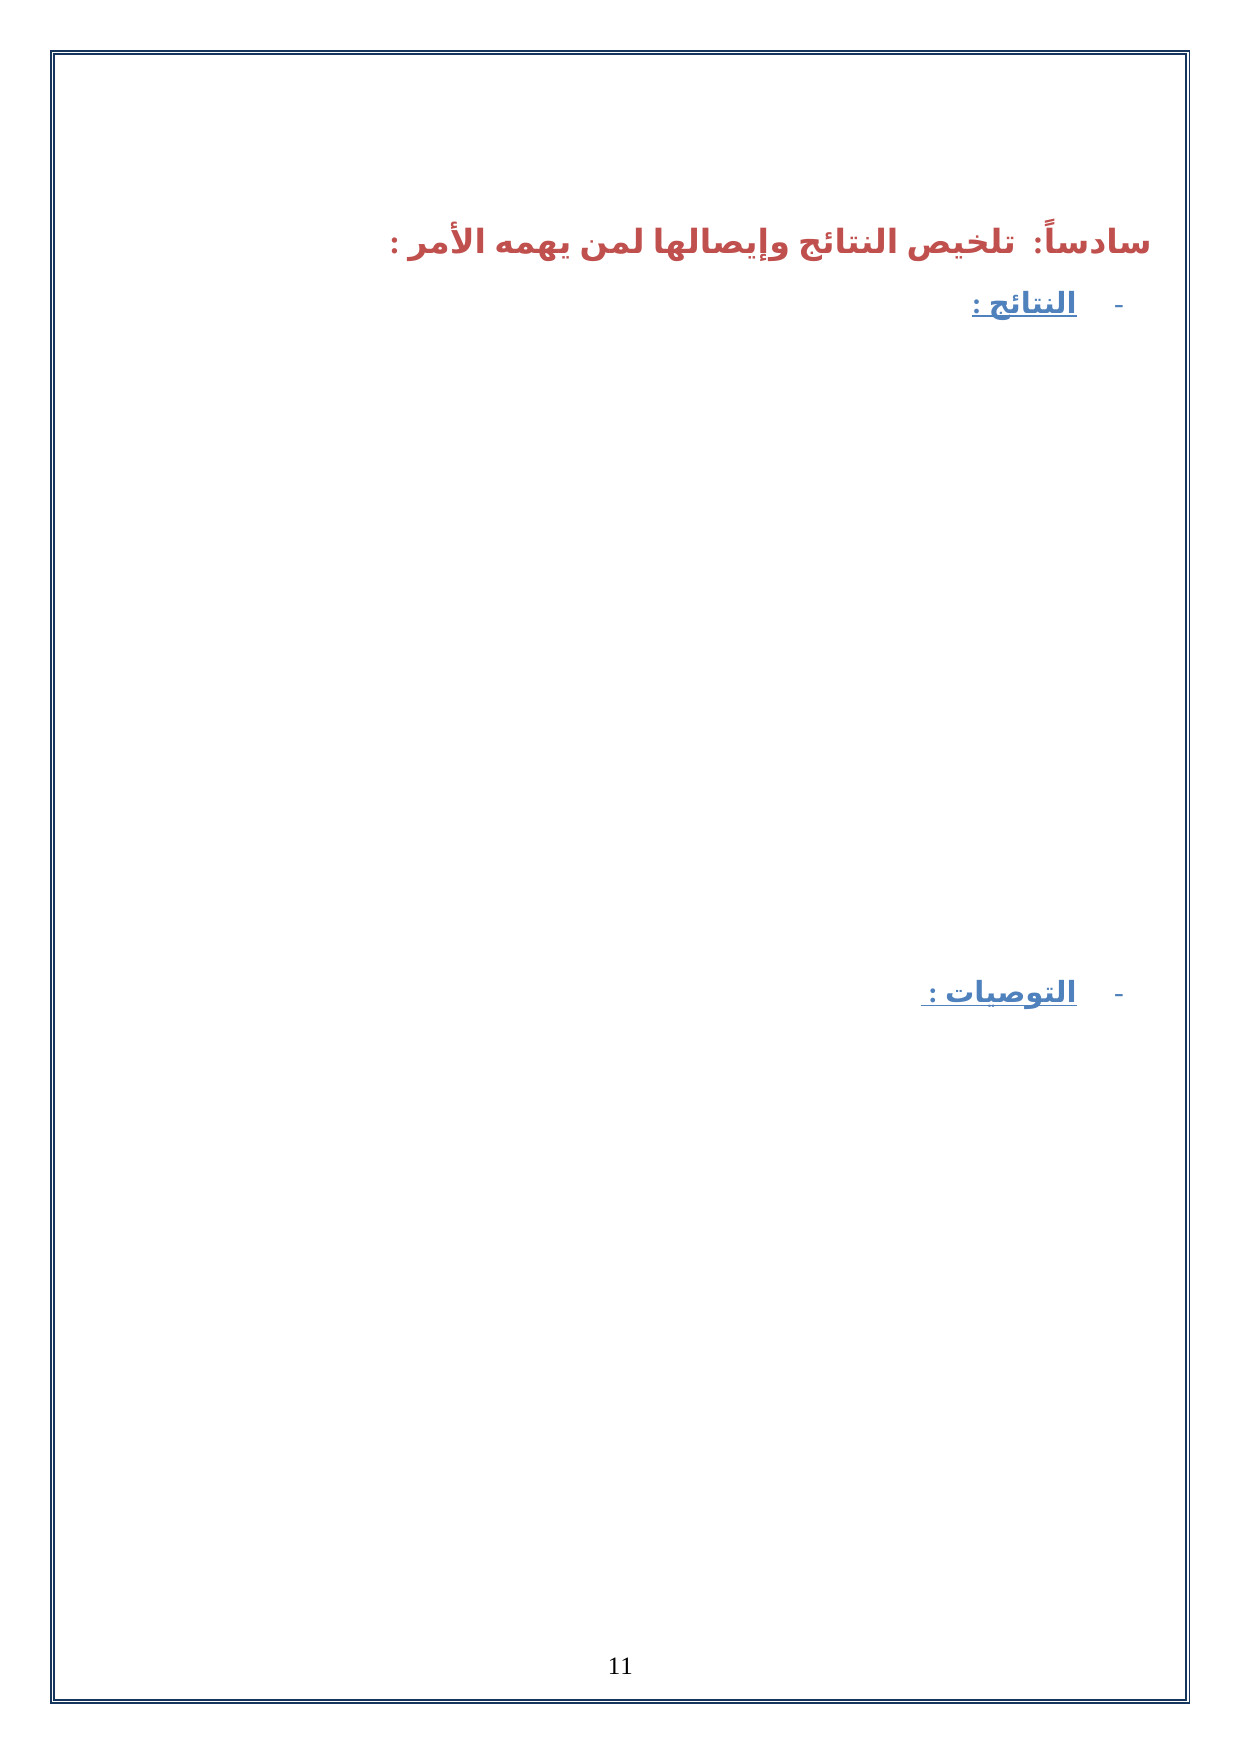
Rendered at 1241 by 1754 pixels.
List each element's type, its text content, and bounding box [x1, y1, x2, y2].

subtitle النتائج : [89, 286, 1114, 320]
subtitle التوصيات : [89, 976, 1114, 1009]
text سادساً: تلخيص النتائج وإيصالها لمن يهمه الأمر : [89, 223, 1152, 261]
